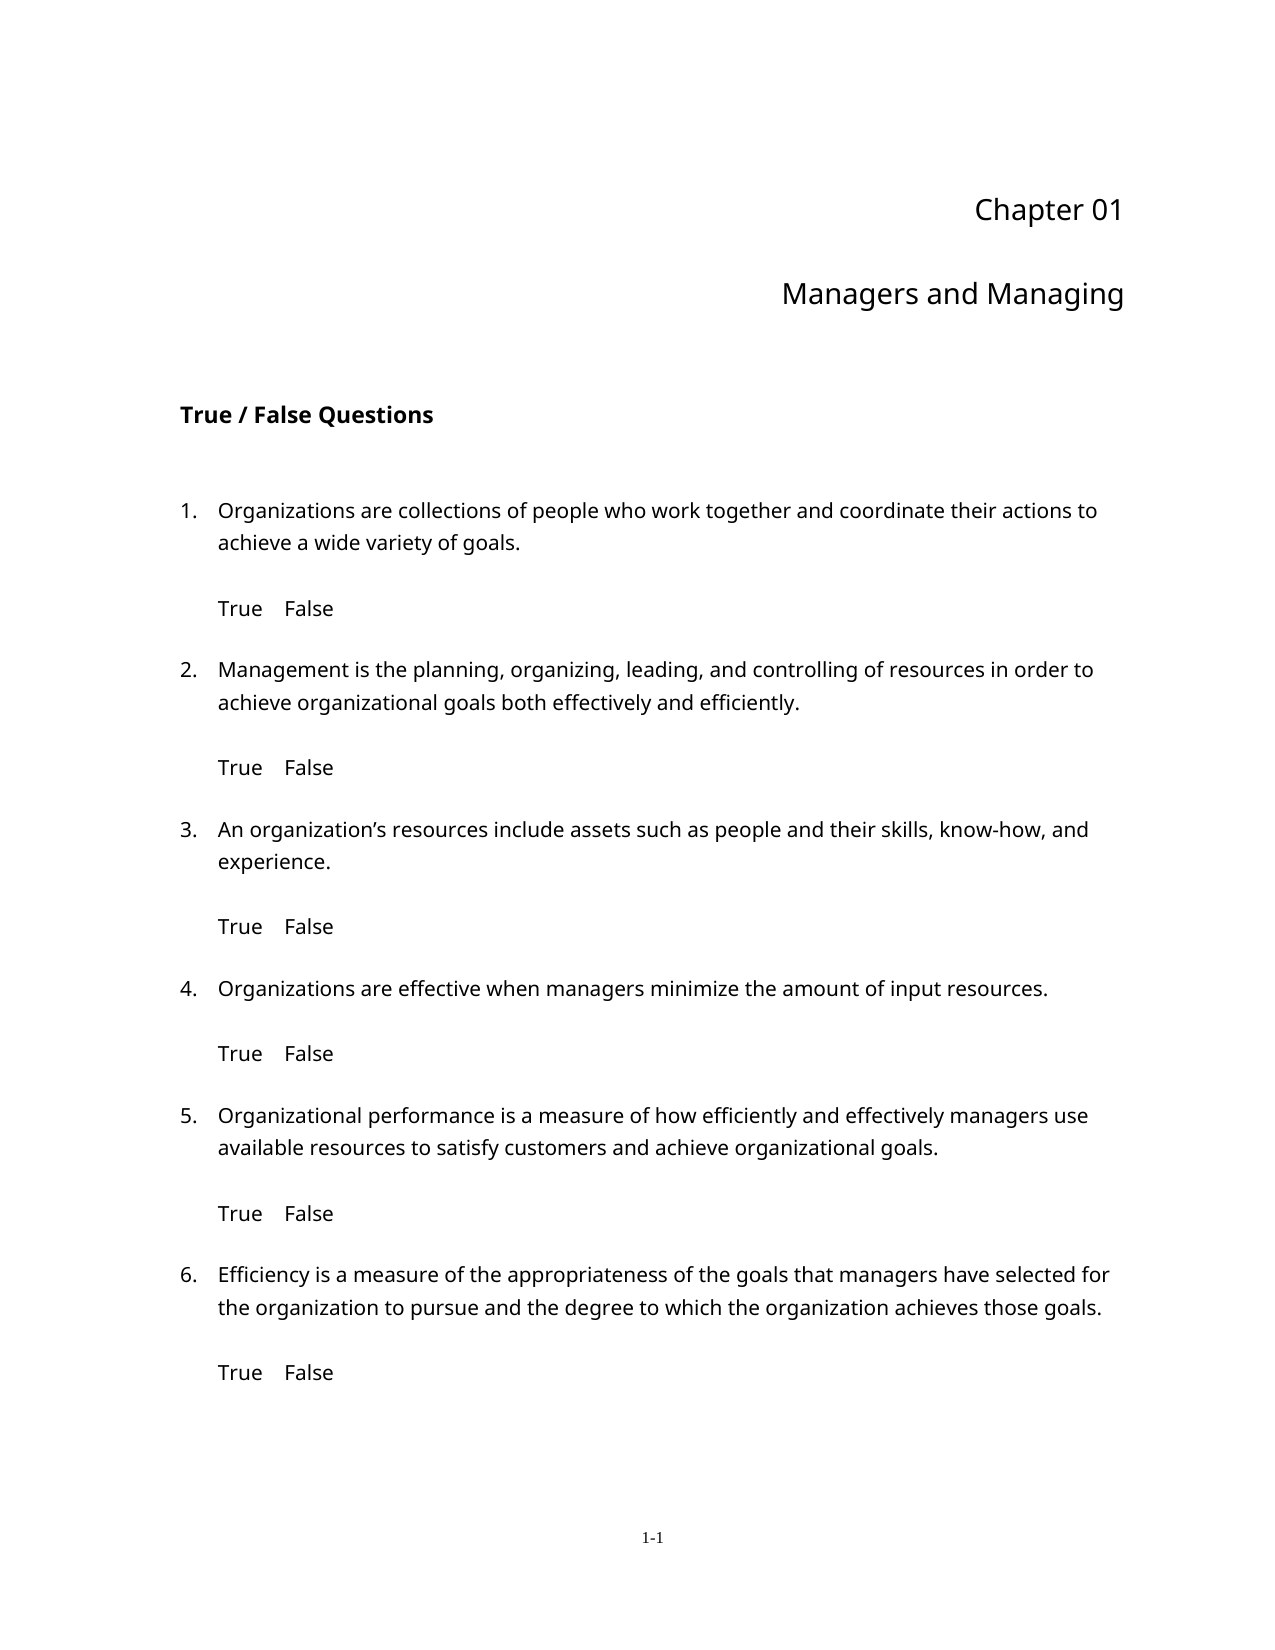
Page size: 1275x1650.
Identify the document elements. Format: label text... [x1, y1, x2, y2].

table_header 1. [180, 496, 218, 626]
text Managers and Managing [180, 273, 1125, 313]
table_header Organizations are effective when managers minimize the amount of input resources. True False [218, 974, 1125, 1072]
text Chapter 01 [180, 189, 1125, 228]
table_header 6. [180, 1260, 218, 1390]
table_header Organizations are collections of people who work together and coordinate their actions to achieve a wide variety of goals. True False [218, 496, 1125, 626]
table_header 3. [180, 815, 218, 945]
table_header 2. [180, 655, 218, 785]
table_header Management is the planning, organizing, leading, and controlling of resources in order to achieve organizational goals both effectively and efficiently. True False [218, 655, 1125, 785]
table_header Organizational performance is a measure of how efficiently and effectively managers use available resources to satisfy customers and achieve organizational goals. True False [218, 1101, 1125, 1231]
table_header An organization’s resources include assets such as people and their skills, know-how, and experience. True False [218, 815, 1125, 945]
table_header 4. [180, 974, 218, 1072]
table_header 5. [180, 1101, 218, 1231]
text True / False Questions [180, 373, 1125, 466]
table_header Efficiency is a measure of the appropriateness of the goals that managers have selected for the organization to pursue and the degree to which the organization achieves those goals. True False [218, 1260, 1125, 1390]
